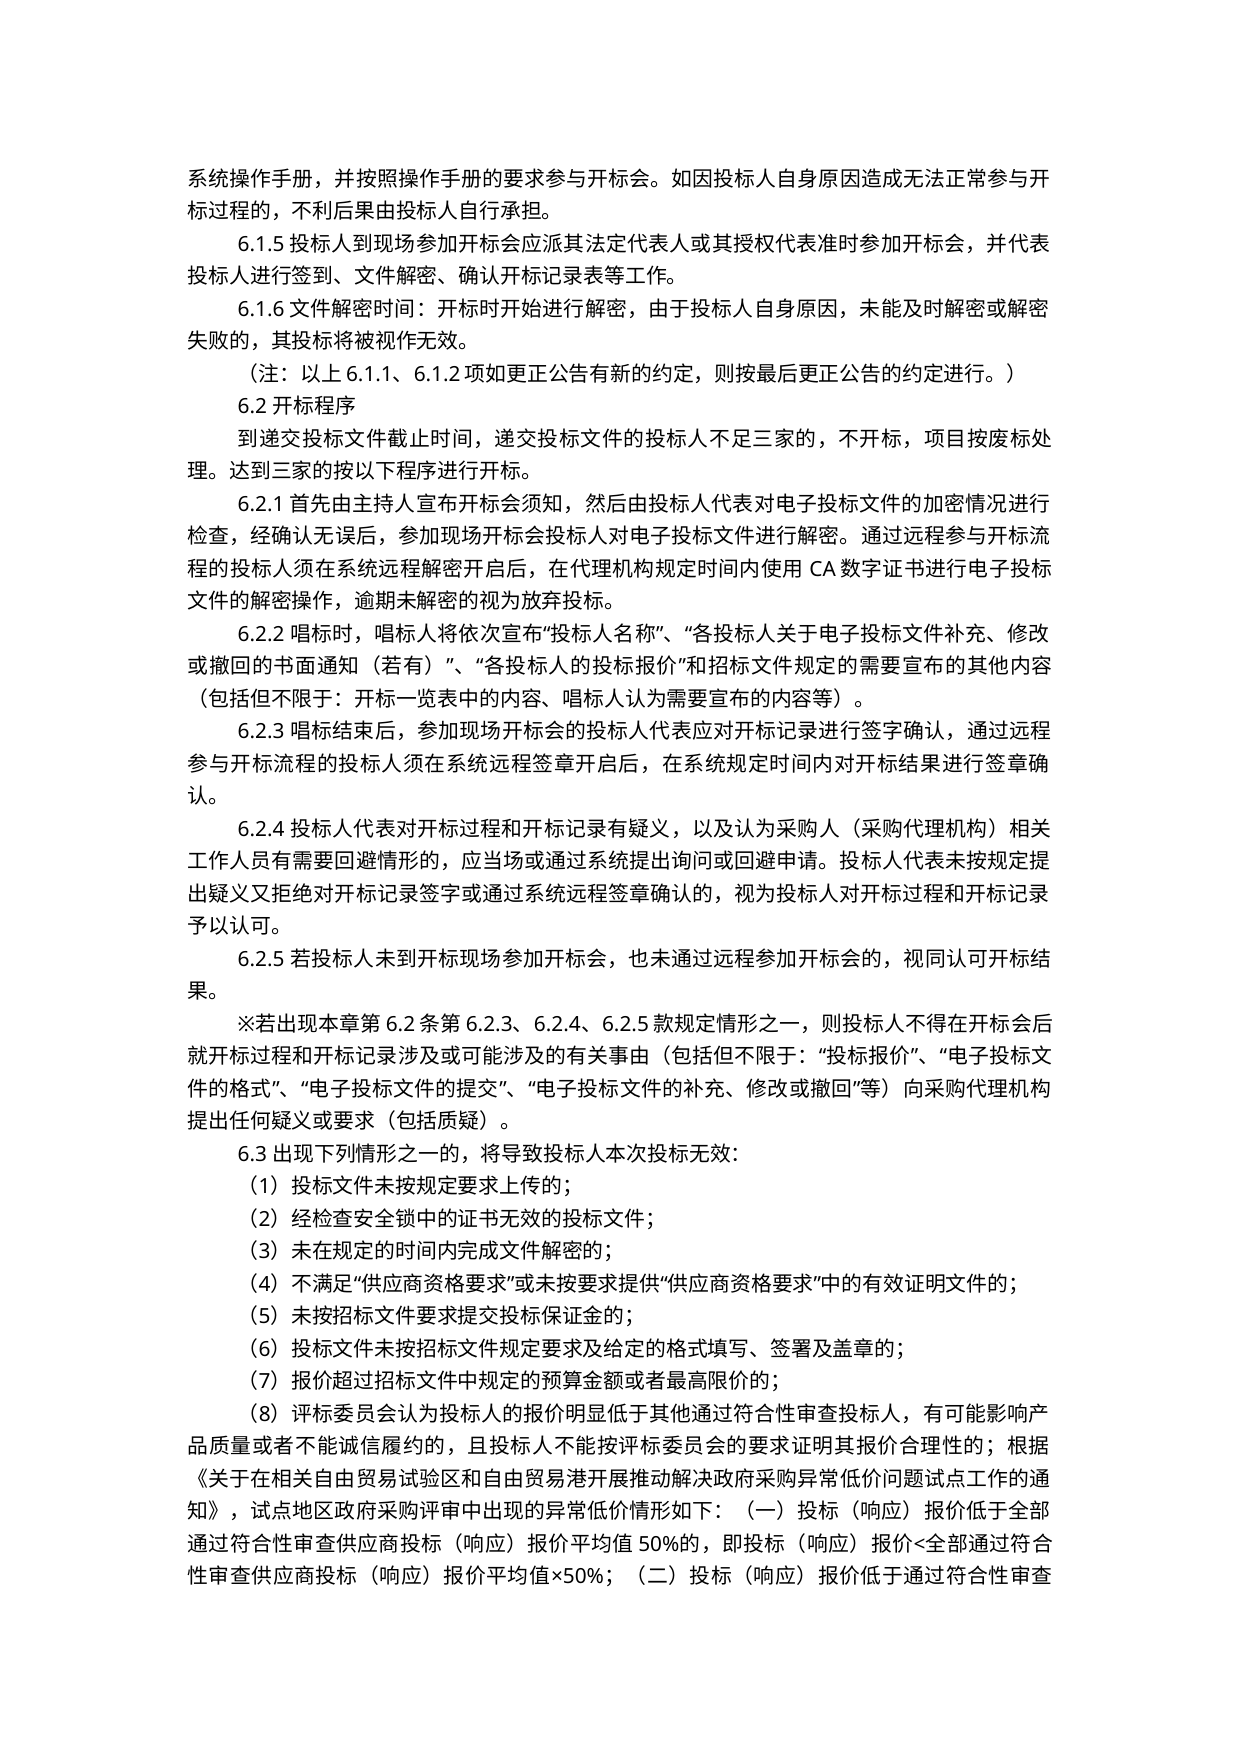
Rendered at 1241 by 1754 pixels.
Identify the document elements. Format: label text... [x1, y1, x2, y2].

text 6.2.3 唱标结束后，参加现场开标会的投标人代表应对开标记录进行签字确认，通过远程参与开标流程的投标人须在系统远程签章开启后，在系统规定时间内对开标结果进行签章确认。 [187, 714, 1053, 812]
text （1）投标文件未按规定要求上传的； [187, 1169, 1053, 1202]
text （注：以上6.1.1、6.1.2项如更正公告有新的约定，则按最后更正公告的约定进行。） [187, 357, 1053, 389]
text 6.3 出现下列情形之一的，将导致投标人本次投标无效： [187, 1137, 1053, 1169]
text （2）经检查安全锁中的证书无效的投标文件； [187, 1202, 1053, 1234]
text 6.1.5投标人到现场参加开标会应派其法定代表人或其授权代表准时参加开标会，并代表投标人进行签到、文件解密、确认开标记录表等工作。 [187, 227, 1053, 292]
text （4）不满足“供应商资格要求”或未按要求提供“供应商资格要求”中的有效证明文件的； [187, 1267, 1053, 1299]
text 到递交投标文件截止时间，递交投标文件的投标人不足三家的，不开标，项目按废标处理。达到三家的按以下程序进行开标。 [187, 422, 1053, 487]
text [187, 1397, 1053, 1592]
text 6.2.1首先由主持人宣布开标会须知，然后由投标人代表对电子投标文件的加密情况进行检查，经确认无误后，参加现场开标会投标人对电子投标文件进行解密。通过远程参与开标流程的投标人须在系统远程解密开启后，在代理机构规定时间内使用CA数字证书进行电子投标文件的解密操作，逾期未解密的视为放弃投标。 [187, 487, 1053, 617]
text （6）投标文件未按招标文件规定要求及给定的格式填写、签署及盖章的； [187, 1332, 1053, 1364]
text 6.2.5 若投标人未到开标现场参加开标会，也未通过远程参加开标会的，视同认可开标结果。 [187, 942, 1053, 1007]
text 6.2 开标程序 [187, 389, 1053, 422]
text 6.2.4 投标人代表对开标过程和开标记录有疑义，以及认为采购人（采购代理机构）相关工作人员有需要回避情形的，应当场或通过系统提出询问或回避申请。投标人代表未按规定提出疑义又拒绝对开标记录签字或通过系统远程签章确认的，视为投标人对开标过程和开标记录予以认可。 [187, 812, 1053, 942]
text 6.2.2 唱标时，唱标人将依次宣布“投标人名称”、“各投标人关于电子投标文件补充、修改或撤回的书面通知（若有）”、“各投标人的投标报价”和招标文件规定的需要宣布的其他内容（包括但不限于：开标一览表中的内容、唱标人认为需要宣布的内容等）。 [187, 617, 1053, 714]
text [187, 162, 1053, 227]
text （5）未按招标文件要求提交投标保证金的； [187, 1299, 1053, 1332]
text 6.1.6文件解密时间：开标时开始进行解密，由于投标人自身原因，未能及时解密或解密失败的，其投标将被视作无效。 [187, 292, 1053, 357]
text （3）未在规定的时间内完成文件解密的； [187, 1234, 1053, 1267]
text ※若出现本章第6.2条第6.2.3、6.2.4、6.2.5款规定情形之一，则投标人不得在开标会后就开标过程和开标记录涉及或可能涉及的有关事由（包括但不限于：“投标报价”、“电子投标文件的格式”、“电子投标文件的提交”、“电子投标文件的补充、修改或撤回”等）向采购代理机构 提出任何疑义或要求（包括质疑）。 [187, 1007, 1053, 1137]
text （7）报价超过招标文件中规定的预算金额或者最高限价的； [187, 1364, 1053, 1397]
